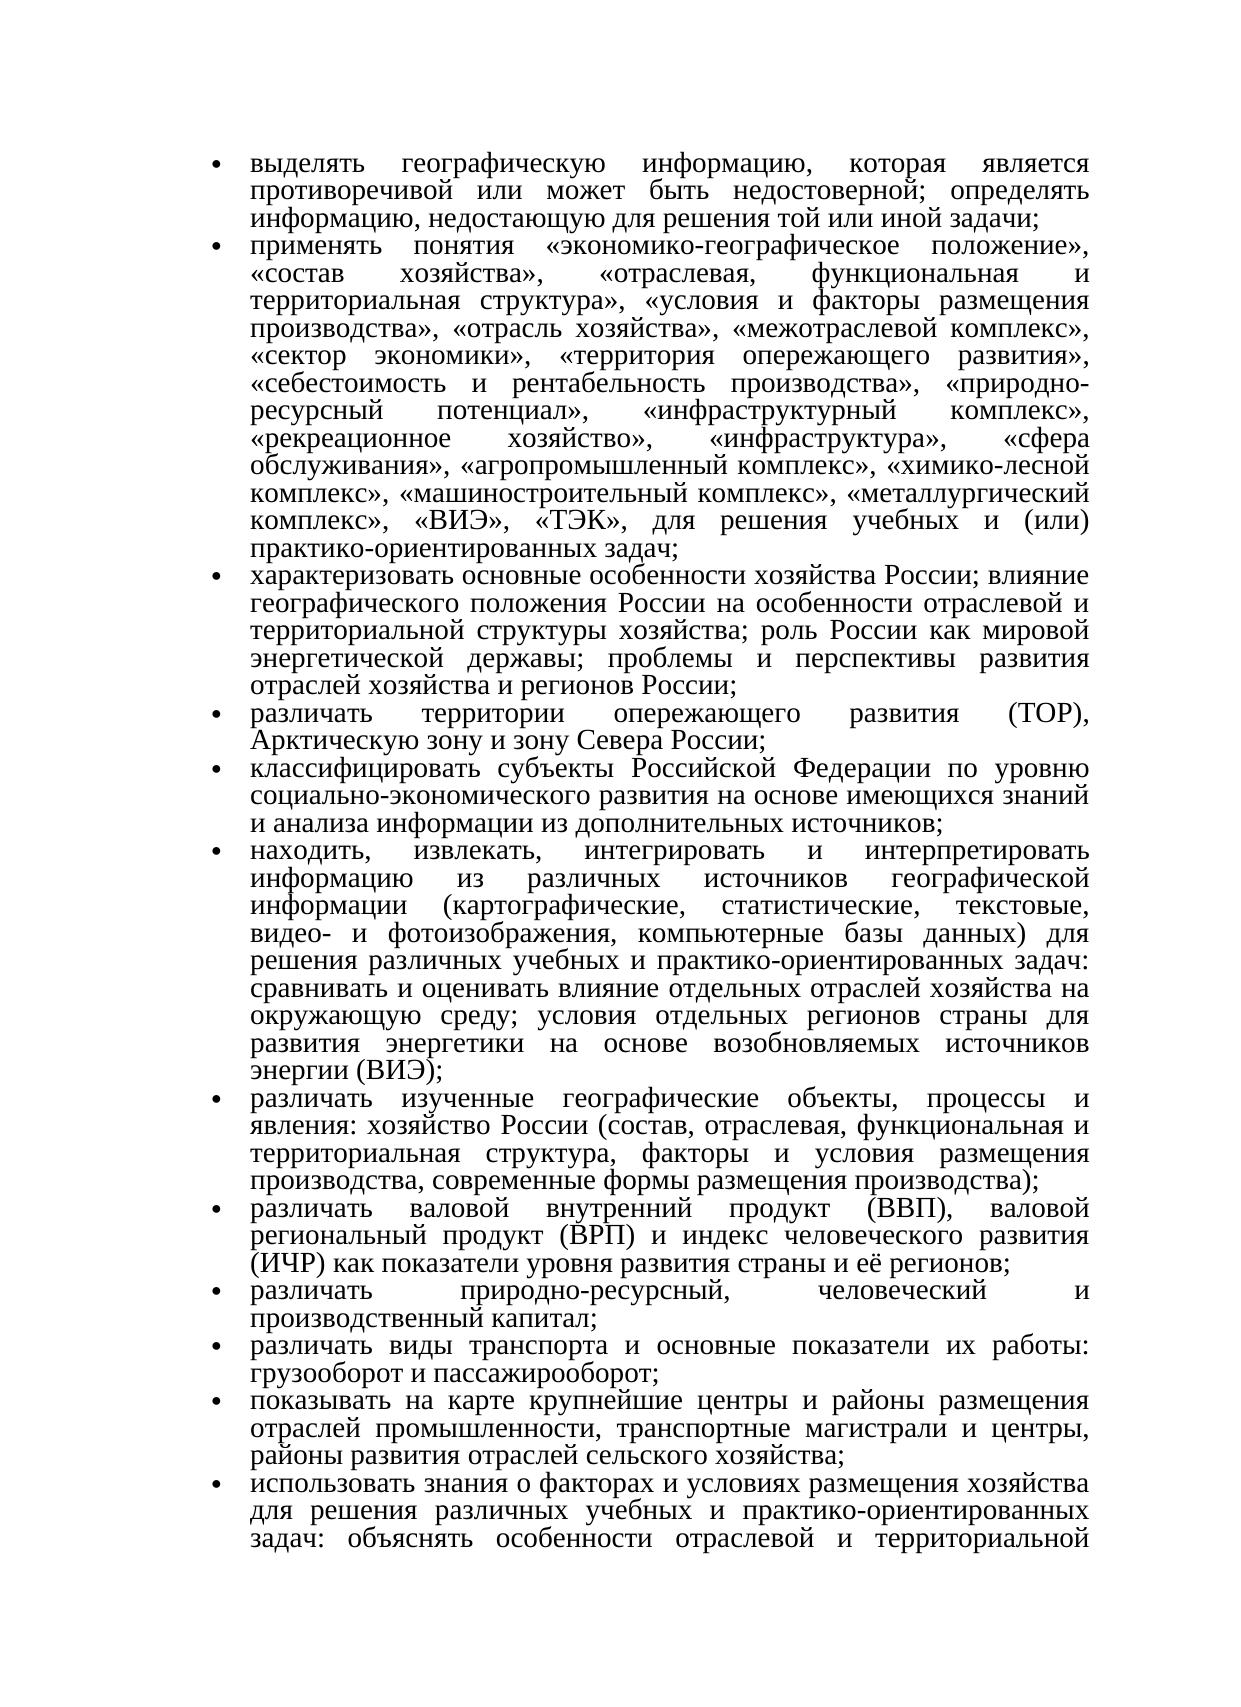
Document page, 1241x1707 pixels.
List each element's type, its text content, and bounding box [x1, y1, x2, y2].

list различать изученные географические объекты, процессы и явления: хозяйство России (состав, отраслевая, функциональная и территориальная структура, факторы и условия размещения производства, современные формы размещения производства); [212, 1085, 1090, 1195]
list классифицировать субъекты Российской Федерации по уровню социально-экономического развития на основе имеющихся знаний и анализа информации из дополнительных источников; [212, 755, 1090, 837]
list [212, 1470, 1090, 1552]
list различать валовой внутренний продукт (ВВП), валовой региональный продукт (ВРП) и индекс человеческого развития (ИЧР) как показатели уровня развития страны и её регионов; [212, 1195, 1090, 1277]
list выделять географическую информацию, которая является противоречивой или может быть недостоверной; определять информацию, недостающую для решения той или иной задачи; [212, 150, 1090, 232]
list различать виды транспорта и основные показатели их работы: грузооборот и пассажирооборот; [212, 1332, 1090, 1387]
list применять понятия «экономико-географическое положение», «состав хозяйства», «отраслевая, функциональная и территориальная структура», «условия и факторы размещения производства», «отрасль хозяйства», «межотраслевой комплекс», «сектор экономики», «территория опережающего развития», «себестоимость и рентабельность производства», «природно-ресурсный потенциал», «инфраструктурный комплекс», «рекреационное хозяйство», «инфраструктура», «сфера обслуживания», «агропромышленный комплекс», «химико-лесной комплекс», «машиностроительный комплекс», «металлургический комплекс», «ВИЭ», «ТЭК», для решения учебных и (или) практико-ориентированных задач; [212, 232, 1090, 562]
list характеризовать основные особенности хозяйства России; влияние географического положения России на особенности отраслевой и территориальной структуры хозяйства; роль России как мировой энергетической державы; проблемы и перспективы развития отраслей хозяйства и регионов России; [212, 562, 1090, 700]
list различать природно-ресурсный, человеческий и производственный капитал; [212, 1277, 1090, 1332]
list различать территории опережающего развития (ТОР), Арктическую зону и зону Севера России; [212, 700, 1090, 755]
list показывать на карте крупнейшие центры и районы размещения отраслей промышленности, транспортные магистрали и центры, районы развития отраслей сельского хозяйства; [212, 1387, 1090, 1470]
list находить, извлекать, интегрировать и интерпретировать информацию из различных источников географической информации (картографические, статистические, текстовые, видео- и фотоизображения, компьютерные базы данных) для решения различных учебных и практико-ориентированных задач: сравнивать и оценивать влияние отдельных отраслей хозяйства на окружающую среду; условия отдельных регионов страны для развития энергетики на основе возобновляемых источников энергии (ВИЭ); [212, 837, 1090, 1085]
